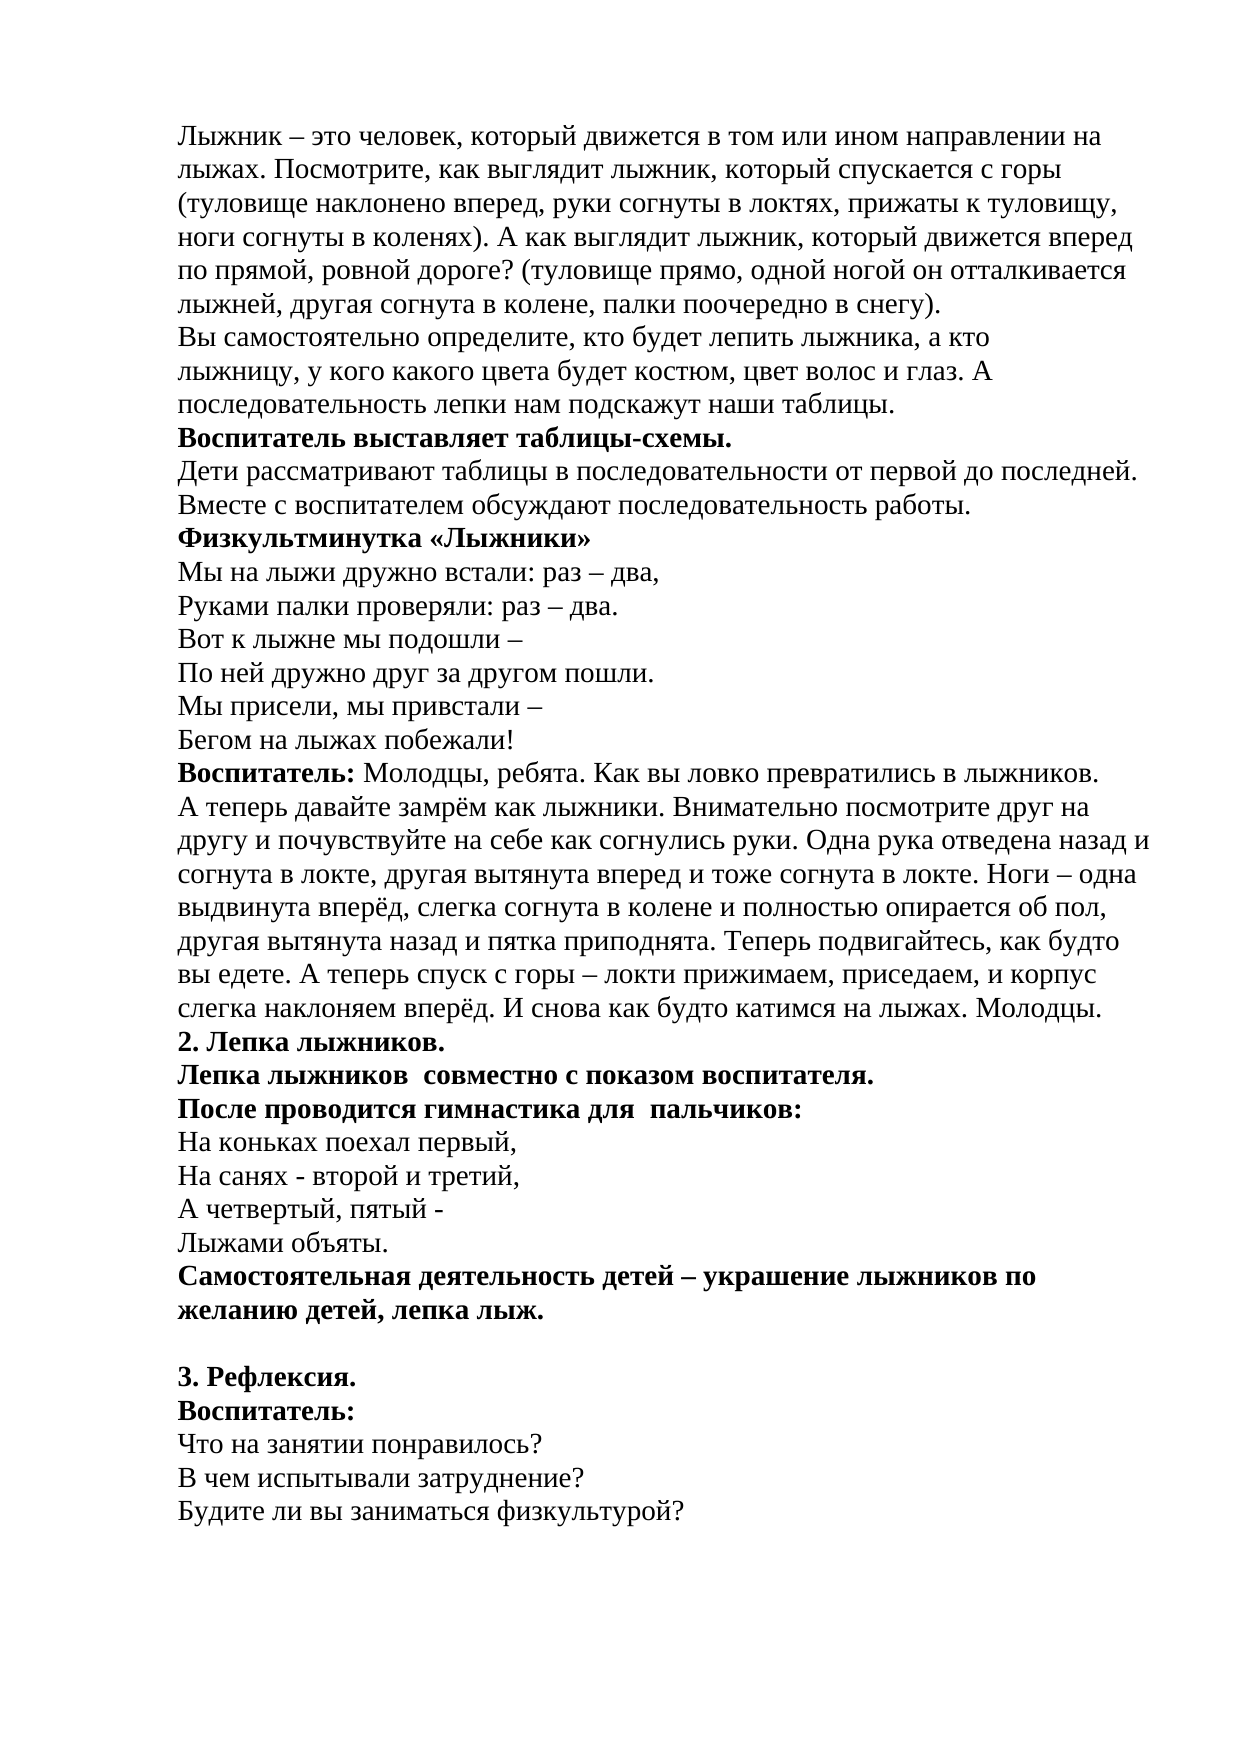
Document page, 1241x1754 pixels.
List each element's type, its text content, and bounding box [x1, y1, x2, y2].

text Вы самостоятельно определите, кто будет лепить лыжника, а кто [177, 319, 1152, 353]
text Воспитатель: [177, 1393, 1152, 1426]
text По ней дружно друг за другом пошли. [177, 655, 1152, 688]
text Что на занятии понравилось? [177, 1426, 1152, 1460]
text последовательность лепки нам подскажут наши таблицы. [177, 386, 1152, 420]
text Руками палки проверяли: раз – два. [177, 588, 1152, 621]
text Лыжами объяты. [177, 1225, 1152, 1258]
text Воспитатель выставляет таблицы-схемы. [177, 420, 1152, 453]
text Лепка лыжников совместно с показом воспитателя. [177, 1057, 1152, 1091]
text На коньках поехал первый, [177, 1124, 1152, 1158]
text Вместе с воспитателем обсуждают последовательность работы. [177, 487, 1152, 521]
text 2. Лепка лыжников. [177, 1024, 1152, 1057]
text На санях - второй и третий, [177, 1158, 1152, 1191]
text Мы на лыжи дружно встали: раз – два, [177, 554, 1152, 588]
text 3. Рефлексия. [177, 1326, 1152, 1393]
text Дети рассматривают таблицы в последовательности от первой до последней. [177, 453, 1152, 487]
text Воспитатель: Молодцы, ребята. Как вы ловко превратились в лыжников. [177, 755, 1152, 789]
text А четвертый, пятый - [177, 1191, 1152, 1225]
text Будите ли вы заниматься физкультурой? [177, 1493, 1152, 1527]
text Бегом на лыжах побежали! [177, 722, 1152, 755]
text Самостоятельная деятельность детей – украшение лыжников по желанию детей, лепка лыж. [177, 1258, 1152, 1326]
text Физкультминутка «Лыжники» [177, 521, 1152, 554]
text Лыжник – это человек, который движется в том или ином направлении на лыжах. Посмотрите, как выглядит лыжник, который спускается с горы (туловище наклонено вперед, руки согнуты в локтях, прижаты к туловищу, ноги согнуты в коленях). А как выглядит лыжник, который движется вперед по прямой, ровной дороге? (туловище прямо, одной ногой он отталкивается лыжней, другая согнута в колене, палки поочередно в снегу). [177, 118, 1152, 319]
text В чем испытывали затруднение? [177, 1460, 1152, 1493]
text А теперь давайте замрём как лыжники. Внимательно посмотрите друг на другу и почувствуйте на себе как согнулись руки. Одна рука отведена назад и согнута в локте, другая вытянута вперед и тоже согнута в локте. Ноги – одна выдвинута вперёд, слегка согнута в колене и полностью опирается об пол, другая вытянута назад и пятка приподнята. Теперь подвигайтесь, как будто вы едете. А теперь спуск с горы – локти прижимаем, приседаем, и корпус слегка наклоняем вперёд. И снова как будто катимся на лыжах. Молодцы. [177, 789, 1152, 1024]
text После проводится гимнастика для пальчиков: [177, 1091, 1152, 1124]
text лыжницу, у кого какого цвета будет костюм, цвет волос и глаз. А [177, 353, 1152, 386]
text Вот к лыжне мы подошли – [177, 621, 1152, 655]
text Мы присели, мы привстали – [177, 688, 1152, 722]
